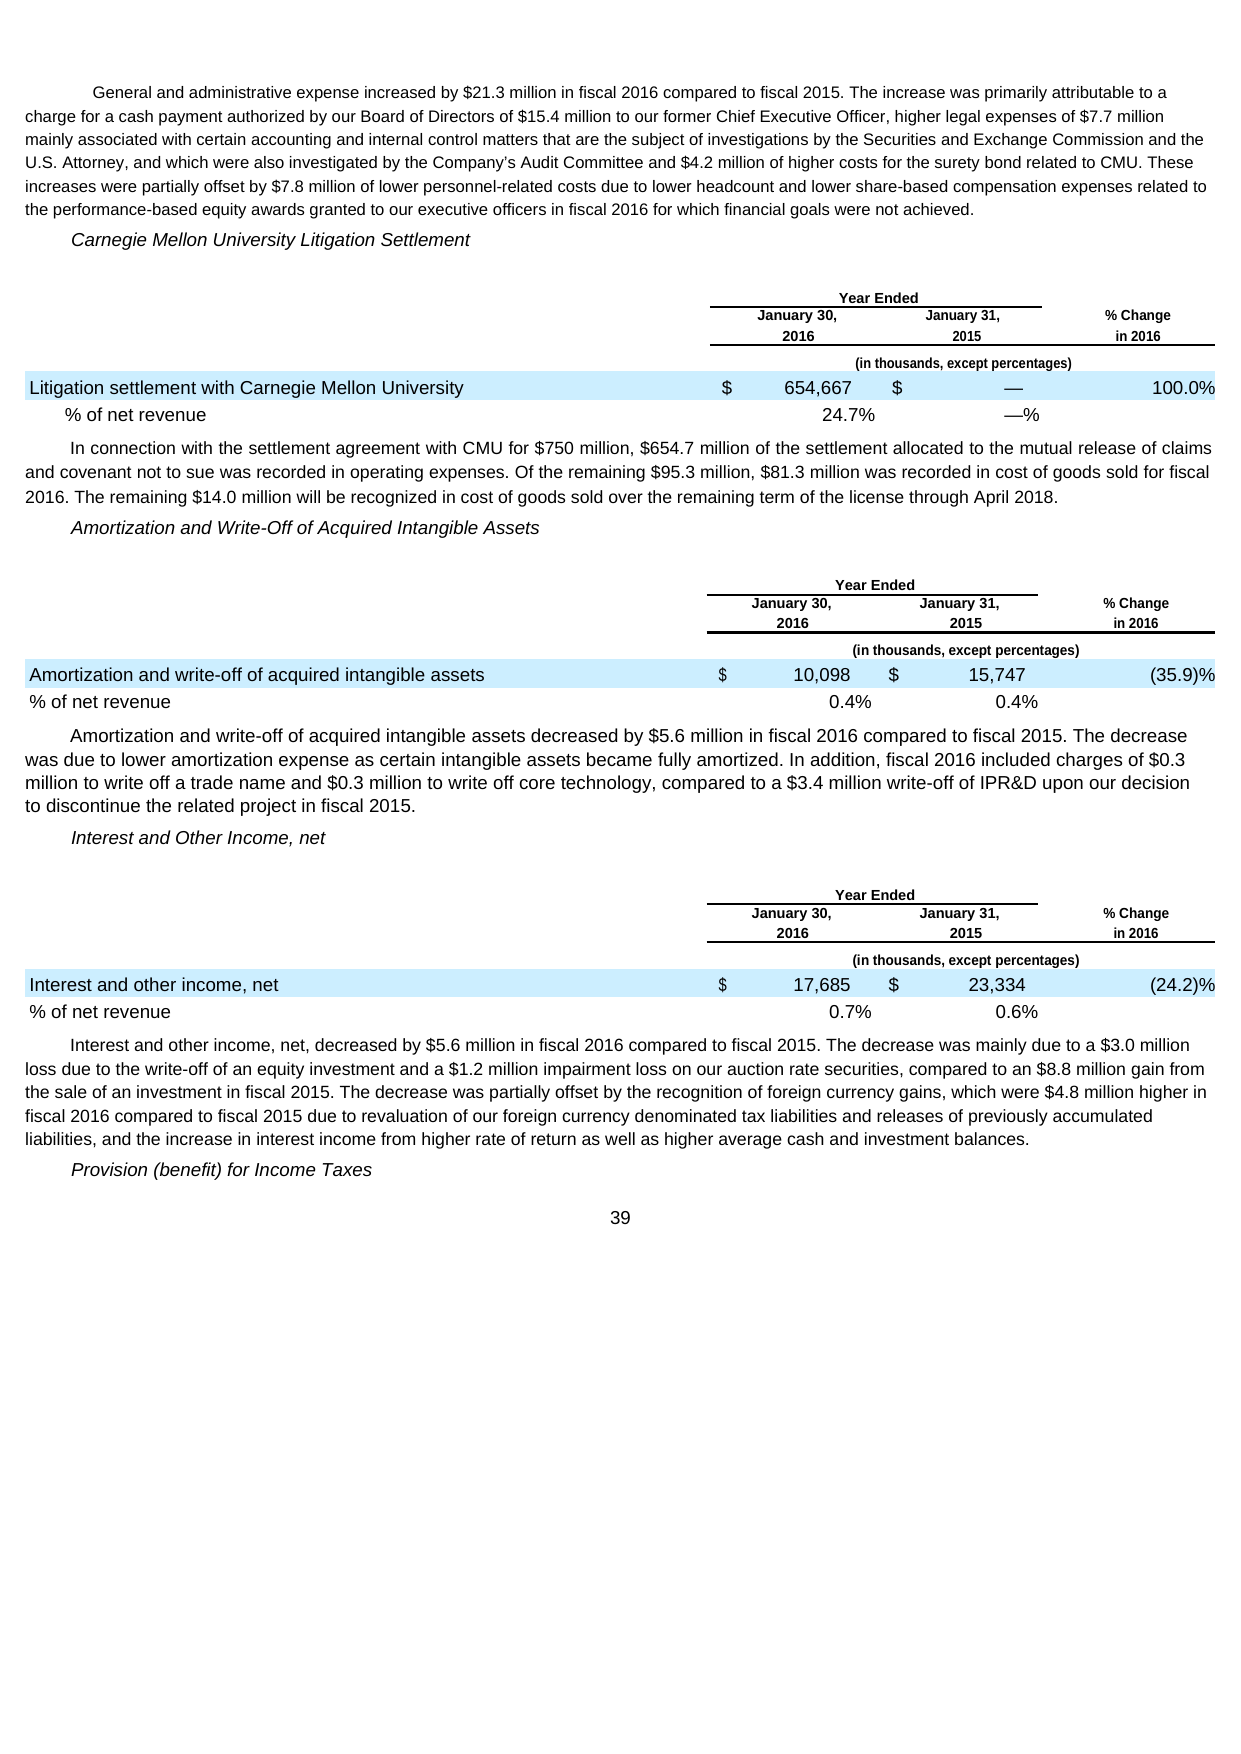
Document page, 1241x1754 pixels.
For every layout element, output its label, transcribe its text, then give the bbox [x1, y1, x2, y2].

text Interest and other income, net, decreased by $5.6 million in fiscal 2016 compared to fiscal 2015. The decrease was mainly due to a $3.0 million loss due to the write-off of an equity investment and a $1.2 million impairment loss on our auction rate securities, compared to an $8.8 million gain from the sale of an investment in fiscal 2015. The decrease was partially offset by the recognition of foreign currency gains, which were $4.8 million higher in fiscal 2016 compared to fiscal 2015 due to revaluation of our foreign currency denominated tax liabilities and releases of previously accumulated liabilities, and the increase in interest income from higher rate of return as well as higher average cash and investment balances. [25, 1035, 1215, 1149]
text In connection with the settlement agreement with CMU for $750 million, $654.7 million of the settlement allocated to the mutual release of claims and covenant not to sue was recorded in operating expenses. Of the remaining $95.3 million, $81.3 million was recorded in cost of goods sold for fiscal 2016. The remaining $14.0 million will be recognized in cost of goods sold over the remaining term of the license through April 2018. [25, 438, 1213, 507]
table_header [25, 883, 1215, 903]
text Amortization and Write-Off of Acquired Intangible Assets [71, 517, 1215, 538]
text 39 [25, 1207, 1215, 1228]
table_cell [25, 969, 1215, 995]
text Provision (benefit) for Income Taxes [71, 1159, 1215, 1181]
text General and administrative expense increased by $21.3 million in fiscal 2016 compared to fiscal 2015. The increase was primarily attributable to a charge for a cash payment authorized by our Board of Directors of $15.4 million to our former Chief Executive Officer, higher legal expenses of $7.7 million mainly associated with certain accounting and internal control matters that are the subject of investigations by the Securities and Exchange Commission and the U.S. Attorney, and which were also investigated by the Company’s Audit Committee and $4.2 million of higher costs for the surety bond related to CMU. These increases were partially offset by $7.8 million of lower personnel-related costs due to lower headcount and lower share-based compensation expenses related to the performance-based equity awards granted to our executive officers in fiscal 2016 for which financial goals were not achieved. [25, 83, 1209, 219]
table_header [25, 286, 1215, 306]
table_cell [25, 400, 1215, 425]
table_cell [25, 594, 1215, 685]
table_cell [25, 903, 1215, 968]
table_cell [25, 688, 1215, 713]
text Interest and Other Income, net [71, 826, 1215, 848]
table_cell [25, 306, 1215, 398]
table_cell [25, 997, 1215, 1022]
text Carnegie Mellon University Litigation Settlement [71, 229, 1215, 251]
text Amortization and write-off of acquired intangible assets decreased by $5.6 million in fiscal 2016 compared to fiscal 2015. The decrease was due to lower amortization expense as certain intangible assets became fully amortized. In addition, fiscal 2016 included charges of $0.3 million to write off a trade name and $0.3 million to write off core technology, compared to a $3.4 million write-off of IPR&D upon our decision to discontinue the related project in fiscal 2015. [25, 725, 1194, 817]
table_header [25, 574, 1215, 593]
